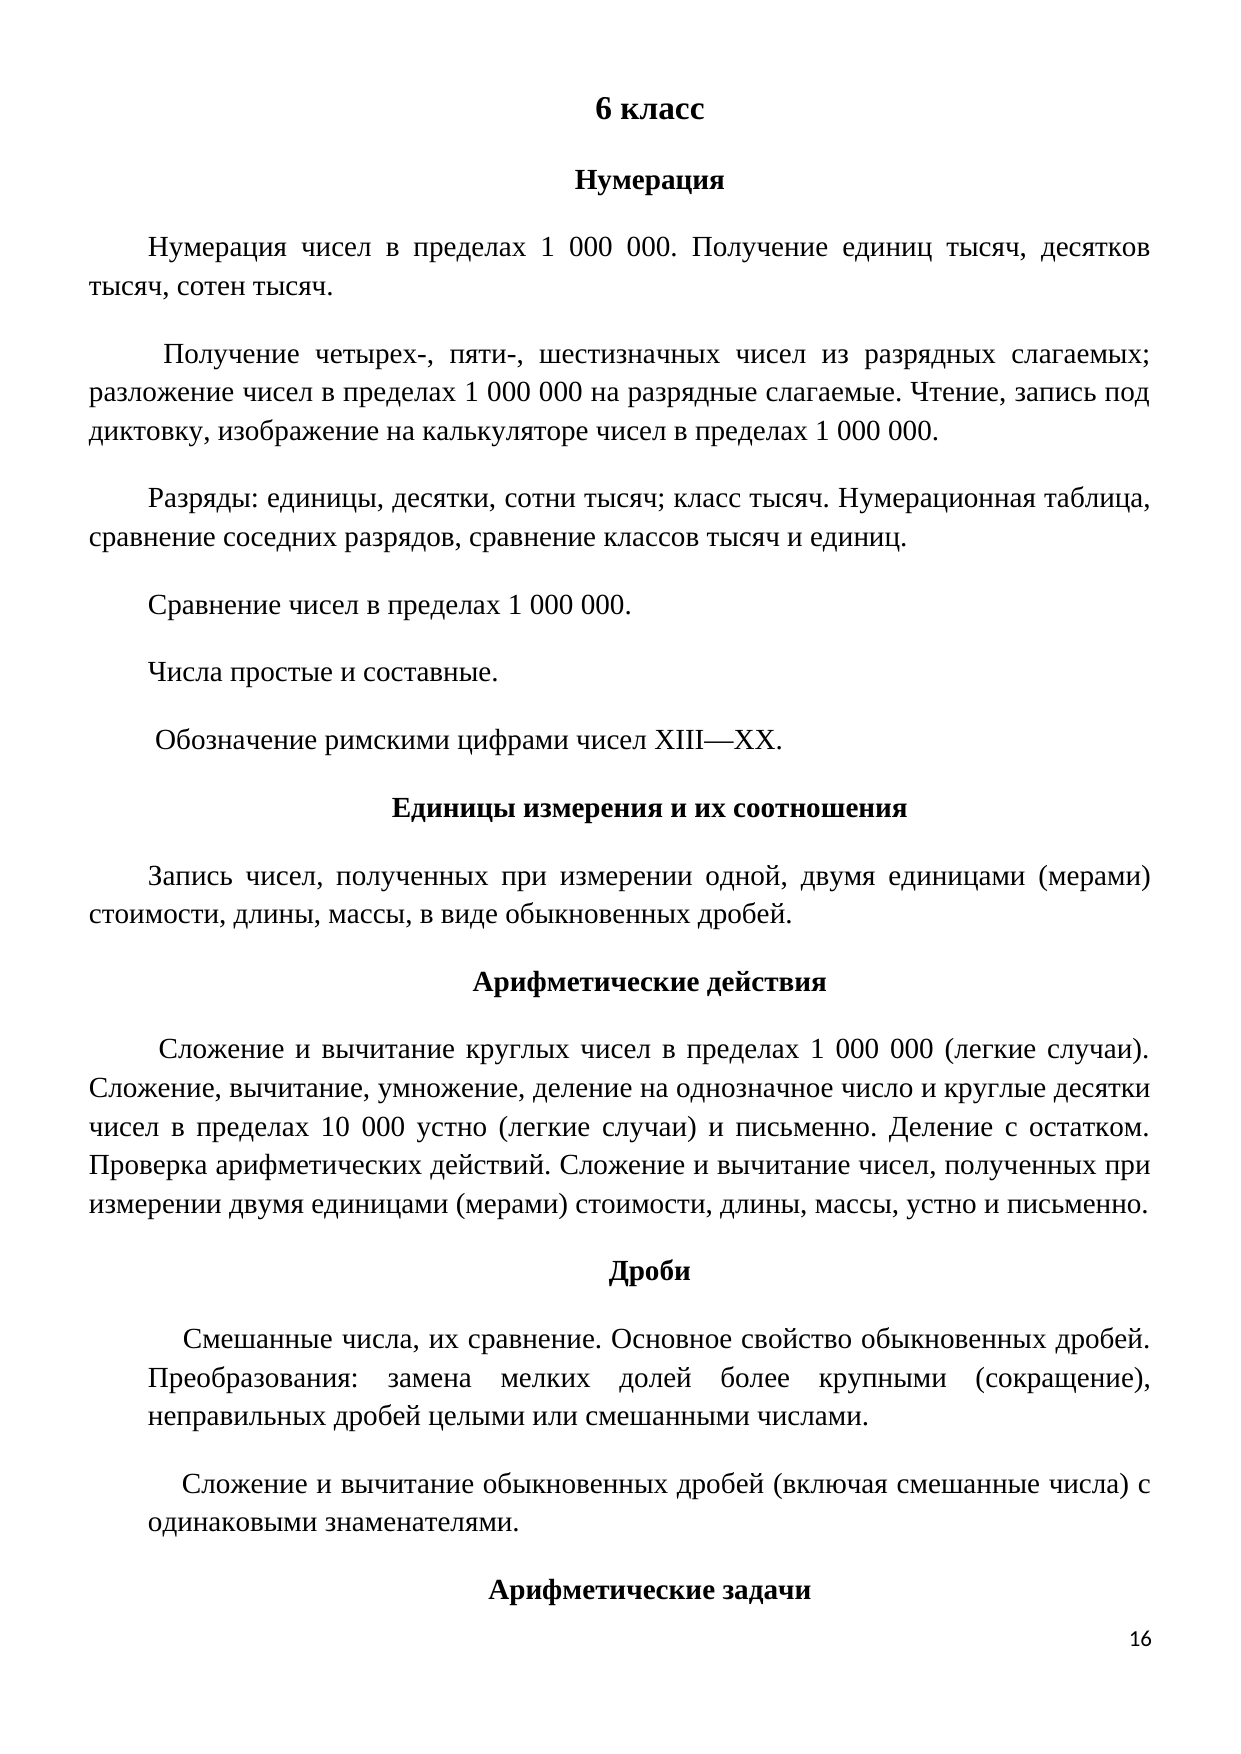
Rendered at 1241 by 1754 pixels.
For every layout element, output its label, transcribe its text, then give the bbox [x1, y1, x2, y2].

text Разряды: единицы, десятки, сотни тысяч; класс тысяч. Нумерационная таблица, сравнение соседних разрядов, сравнение классов тысяч и единиц. [89, 481, 1152, 553]
text Числа простые и составные. [89, 654, 1152, 688]
text Сложение и вычитание обыкновенных дробей (включая смешанные числа) с одинаковыми знаменателями. [148, 1466, 1152, 1538]
text Смешанные числа, их сравнение. Основное свойство обыкновенных дробей. Преобразования: замена мелких долей более крупными (сокращение), неправильных дробей целыми или смешанными числами. [148, 1321, 1152, 1432]
text Запись чисел, полученных при измерении одной, двумя единицами (мерами) стоимости, длины, массы, в виде обыкновенных дробей. [89, 858, 1152, 930]
text Единицы измерения и их соотношения [89, 790, 1152, 823]
text 6 класс [89, 89, 1152, 127]
text Дроби [89, 1253, 1152, 1287]
text Нумерация [89, 162, 1152, 195]
text Обозначение римскими цифрами чисел XIII—XX. [89, 722, 1152, 756]
text Сложение и вычитание круглых чисел в пределах 1 000 000 (легкие случаи). Сложение, вычитание, умножение, деление на однозначное число и круглые десятки чисел в пределах 10 000 устно (легкие случаи) и письменно. Деление с остатком. Проверка арифметических действий. Сложение и вычитание чисел, полученных при измерении двумя единицами (мерами) стоимости, длины, массы, устно и письменно. [89, 1032, 1152, 1219]
text Получение четырех-, пяти-, шестизначных чисел из разрядных слагаемых; разложение чисел в пределах 1 000 000 на разрядные слагаемые. Чтение, запись под диктовку, изображение на калькуляторе чисел в пределах 1 000 000. [89, 336, 1152, 446]
text Арифметические действия [89, 964, 1152, 997]
text Сравнение чисел в пределах 1 000 000. [89, 587, 1152, 620]
text Нумерация чисел в пределах 1 000 000. Получение единиц тысяч, десятков тысяч, сотен тысяч. [89, 229, 1152, 302]
text Арифметические задачи [89, 1572, 1152, 1606]
